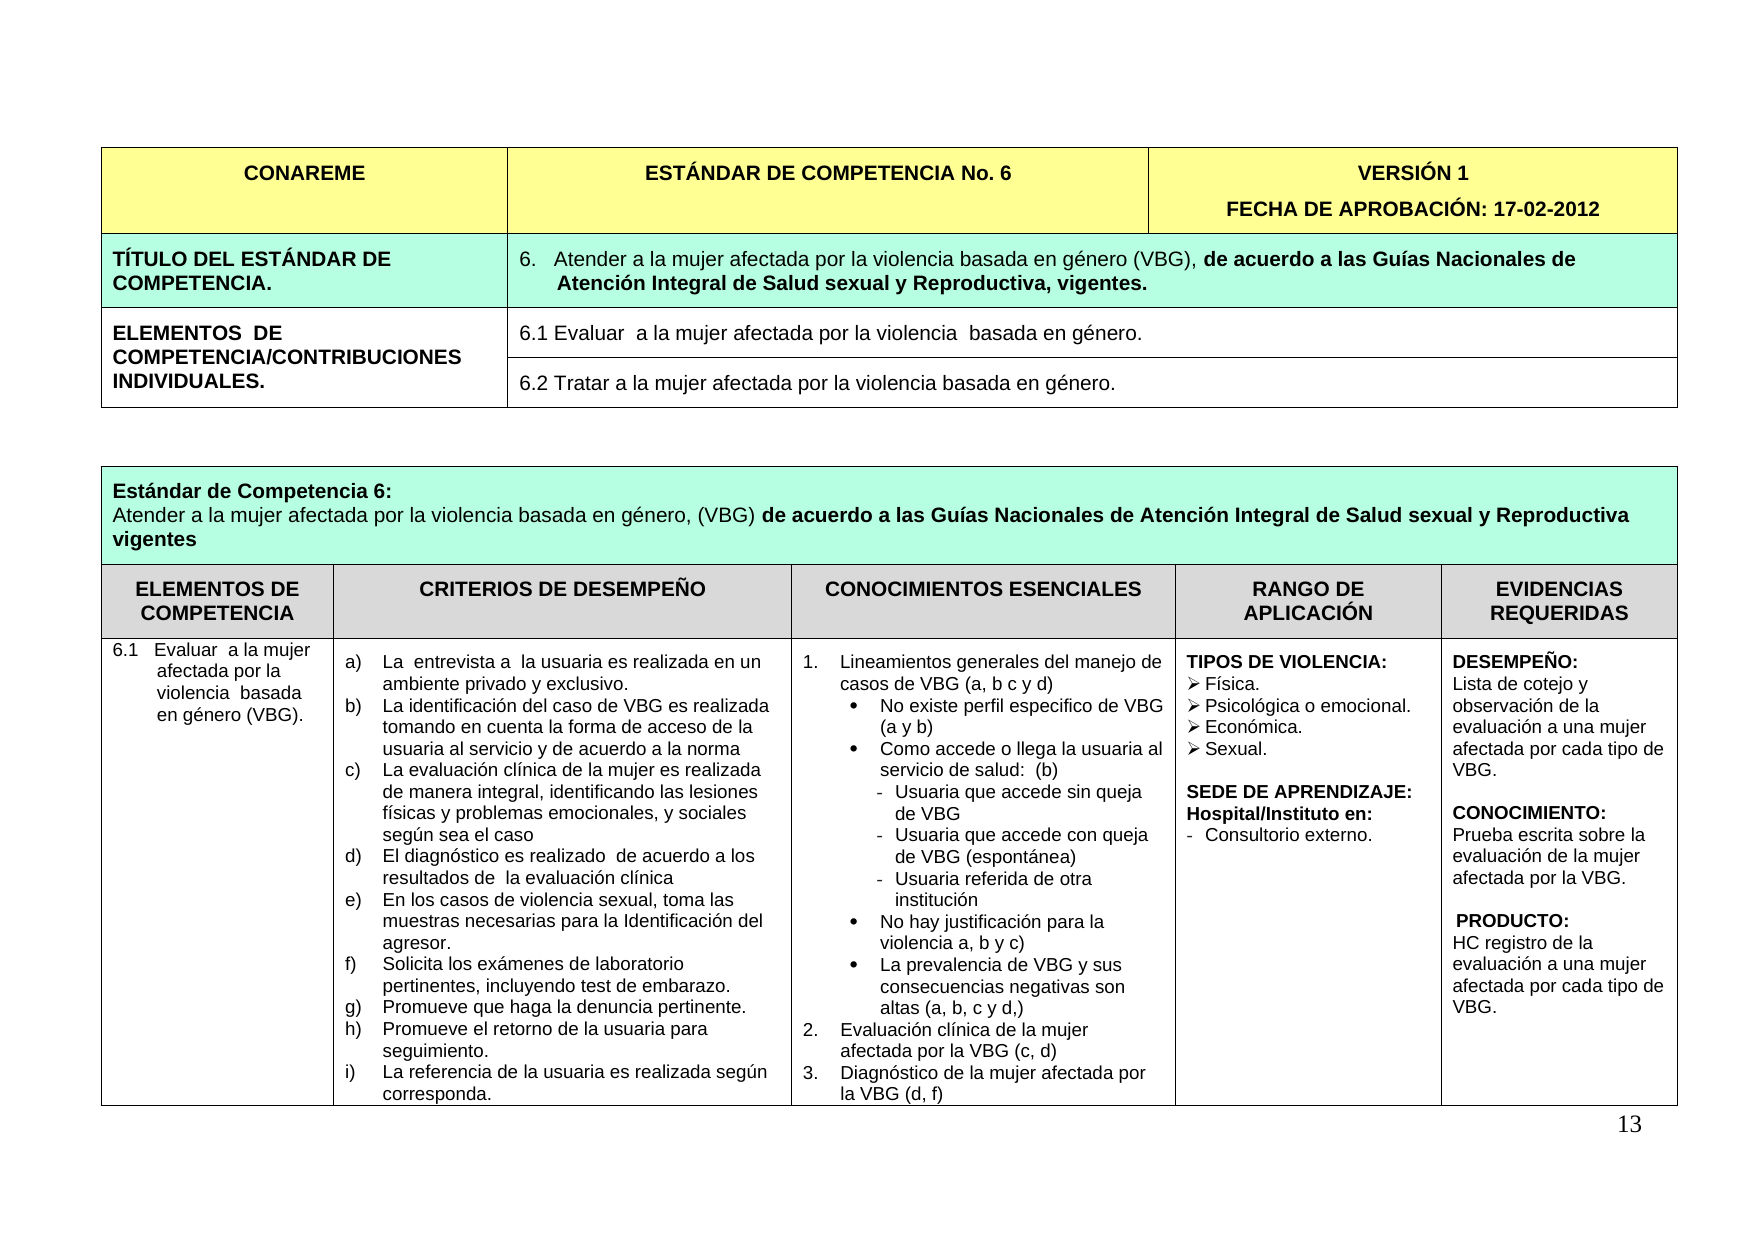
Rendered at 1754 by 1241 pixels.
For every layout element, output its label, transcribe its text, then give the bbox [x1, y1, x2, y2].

table_header CONAREME [102, 148, 507, 233]
table_cell ELEMENTOS DE COMPETENCIA/CONTRIBUCIONES INDIVIDUALES. [102, 308, 507, 407]
table_cell 6.2 Tratar a la mujer afectada por la violencia basada en género. [508, 358, 1677, 407]
table_cell EVIDENCIAS REQUERIDAS [1442, 565, 1677, 638]
table_cell TIPOS DE VIOLENCIA: Física. Psicológica o emocional. Económica. Sexual. SEDE DE APRENDIZAJE: Hospital/Instituto en: Consultorio externo. [1176, 639, 1441, 1105]
table_cell 6. Atender a la mujer afectada por la violencia basada en género (VBG), de acuerdo a las Guías Nacionales de Atención Integral de Salud sexual y Reproductiva, vigentes. [508, 234, 1677, 307]
table_header Estándar de Competencia 6: Atender a la mujer afectada por la violencia basada en género, (VBG) de acuerdo a las Guías Nacionales de Atención Integral de Salud sexual y Reproductiva vigentes [102, 467, 1677, 564]
table_header VERSIÓN 1 FECHA DE APROBACIÓN: 17-02-2012 [1149, 148, 1677, 233]
table_cell CONOCIMIENTOS ESENCIALES [792, 565, 1175, 638]
table_cell ELEMENTOS DE COMPETENCIA [102, 565, 333, 638]
table_cell RANGO DE APLICACIÓN [1176, 565, 1441, 638]
table_cell 6.1 Evaluar a la mujer afectada por la violencia basada en género. [508, 308, 1677, 357]
table_cell TÍTULO DEL ESTÁNDAR DE COMPETENCIA. [102, 234, 507, 307]
table_header ESTÁNDAR DE COMPETENCIA No. 6 [508, 148, 1148, 233]
table_cell CRITERIOS DE DESEMPEÑO [334, 565, 791, 638]
table_cell 6.1 Evaluar a la mujer afectada por la violencia basada en género (VBG). [102, 639, 333, 1105]
